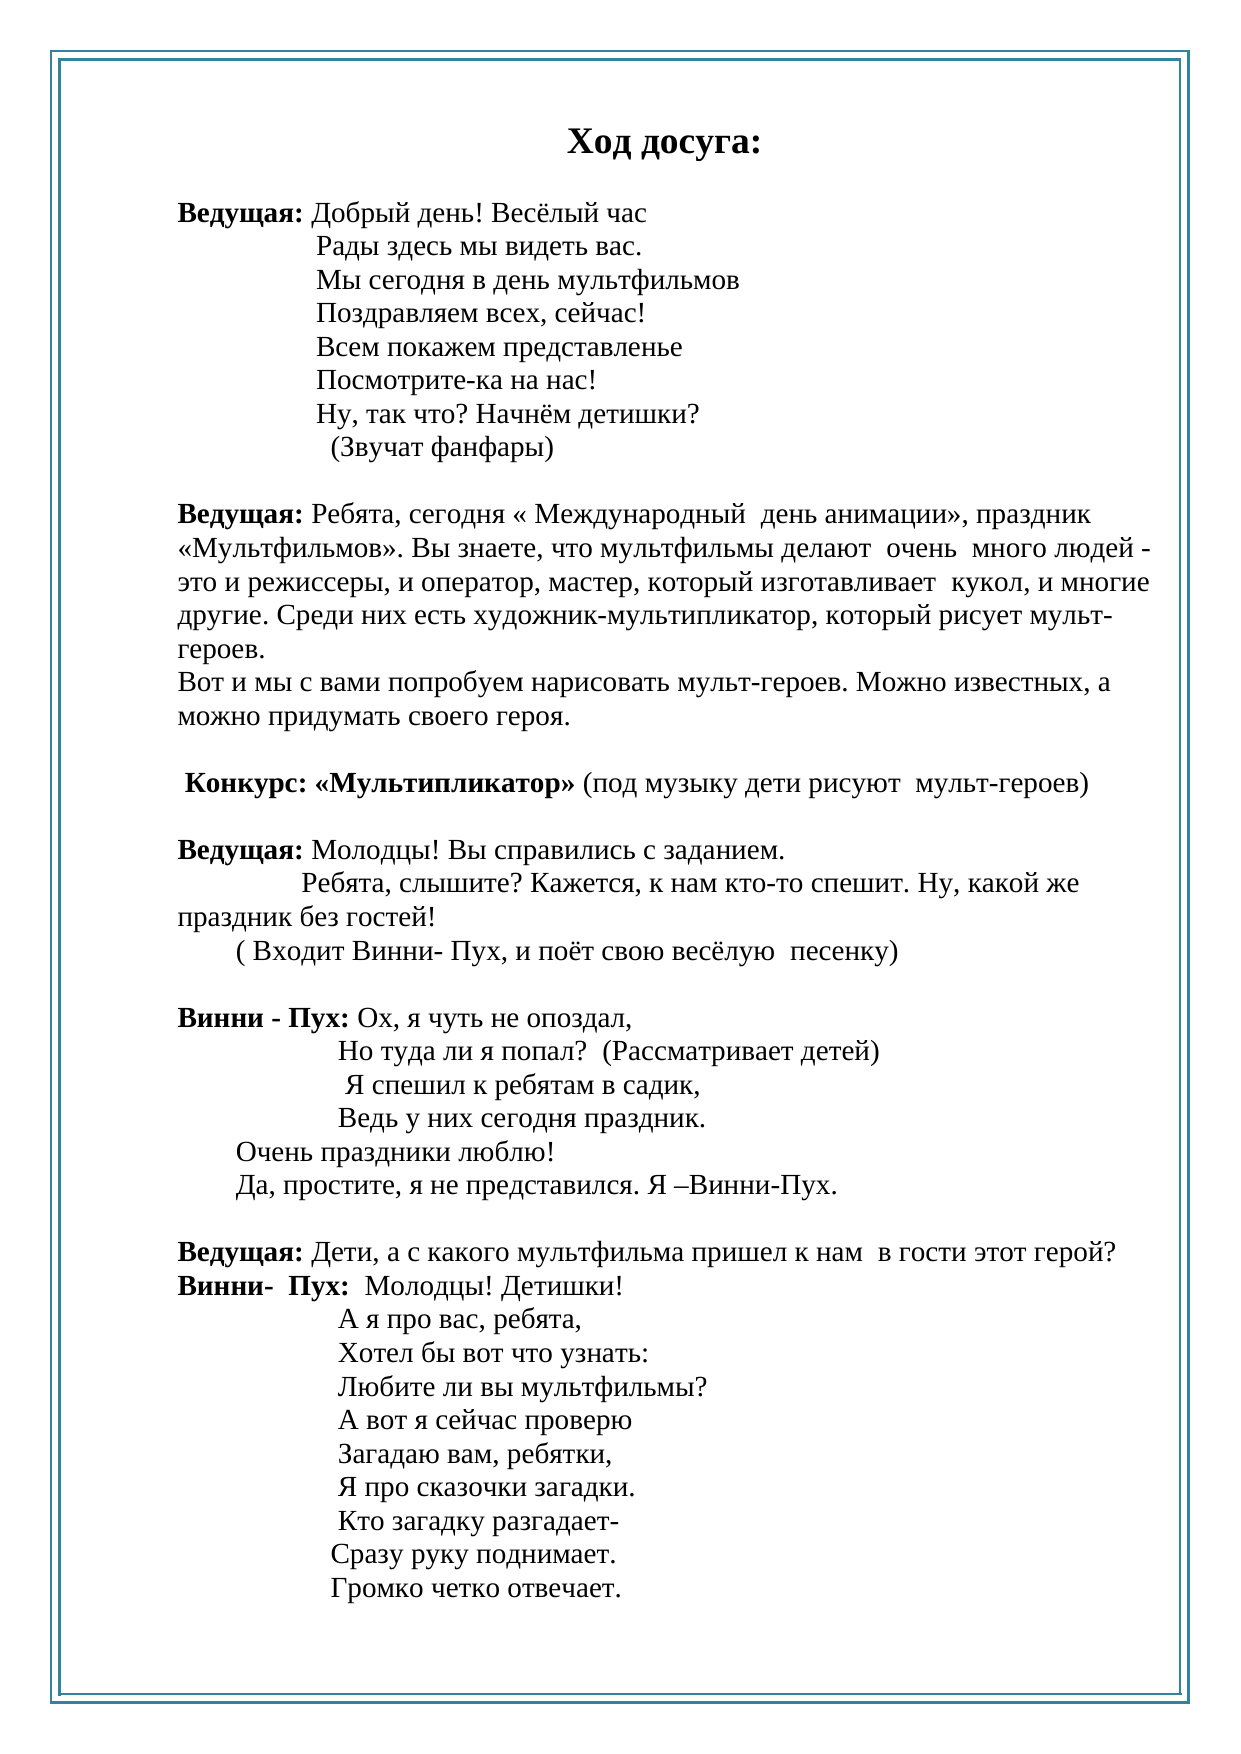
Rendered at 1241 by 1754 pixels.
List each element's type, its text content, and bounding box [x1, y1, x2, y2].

text Конкурс: «Мультипликатор» (под музыку дети рисуют мульт-героев) [177, 765, 1152, 798]
text Любите ли вы мультфильмы? [177, 1369, 1152, 1402]
text Ну, так что? Начнём детишки? [177, 396, 1152, 429]
text Я спешил к ребятам в садик, [177, 1067, 1152, 1100]
text Ведущая: Дети, а с какого мультфильма пришел к нам в гости этот герой? [177, 1234, 1152, 1268]
text Ведущая: Добрый день! Весёлый час [177, 195, 1152, 228]
text Хотел бы вот что узнать: [177, 1335, 1152, 1369]
text Винни- Пух: Молодцы! Детишки! [177, 1268, 1152, 1302]
text Громко четко отвечает. [177, 1570, 1152, 1603]
text Винни - Пух: Ох, я чуть не опоздал, [177, 1000, 1152, 1033]
text Я про сказочки загадки. [177, 1469, 1152, 1503]
text Очень праздники люблю! [177, 1134, 1152, 1167]
text Кто загадку разгадает- [177, 1503, 1152, 1536]
text Загадаю вам, ребятки, [177, 1436, 1152, 1469]
text ( Входит Винни- Пух, и поёт свою весёлую песенку) [177, 933, 1152, 966]
text Ход досуга: [177, 118, 1152, 161]
text Но туда ли я попал? (Рассматривает детей) [177, 1033, 1152, 1067]
text Всем покажем представленье [177, 329, 1152, 362]
text Да, простите, я не представился. Я –Винни-Пух. [177, 1167, 1152, 1201]
text Вот и мы с вами попробуем нарисовать мульт-героев. Можно известных, а можно придумать своего героя. [177, 664, 1152, 731]
text Посмотрите-ка на нас! [177, 362, 1152, 396]
text Ведь у них сегодня праздник. [177, 1100, 1152, 1134]
text Поздравляем всех, сейчас! [177, 295, 1152, 329]
text Ведущая: Молодцы! Вы справились с заданием. [177, 832, 1152, 866]
text Мы сегодня в день мультфильмов [177, 262, 1152, 295]
text Рады здесь мы видеть вас. [177, 228, 1152, 262]
text Ведущая: Ребята, сегодня « Международный день анимации», праздник «Мультфильмов». Вы знаете, что мультфильмы делают очень много людей - это и режиссеры, и оператор, мастер, который изготавливает кукол, и многие другие. Среди них есть художник-мультипликатор, который рисует мульт-героев. [177, 497, 1152, 664]
text Ребята, слышите? Кажется, к нам кто-то спешит. Ну, какой же праздник без гостей! [177, 866, 1152, 933]
text А вот я сейчас проверю [177, 1402, 1152, 1436]
text (Звучат фанфары) [177, 429, 1152, 463]
text Сразу руку поднимает. [177, 1536, 1152, 1570]
text А я про вас, ребята, [177, 1302, 1152, 1335]
